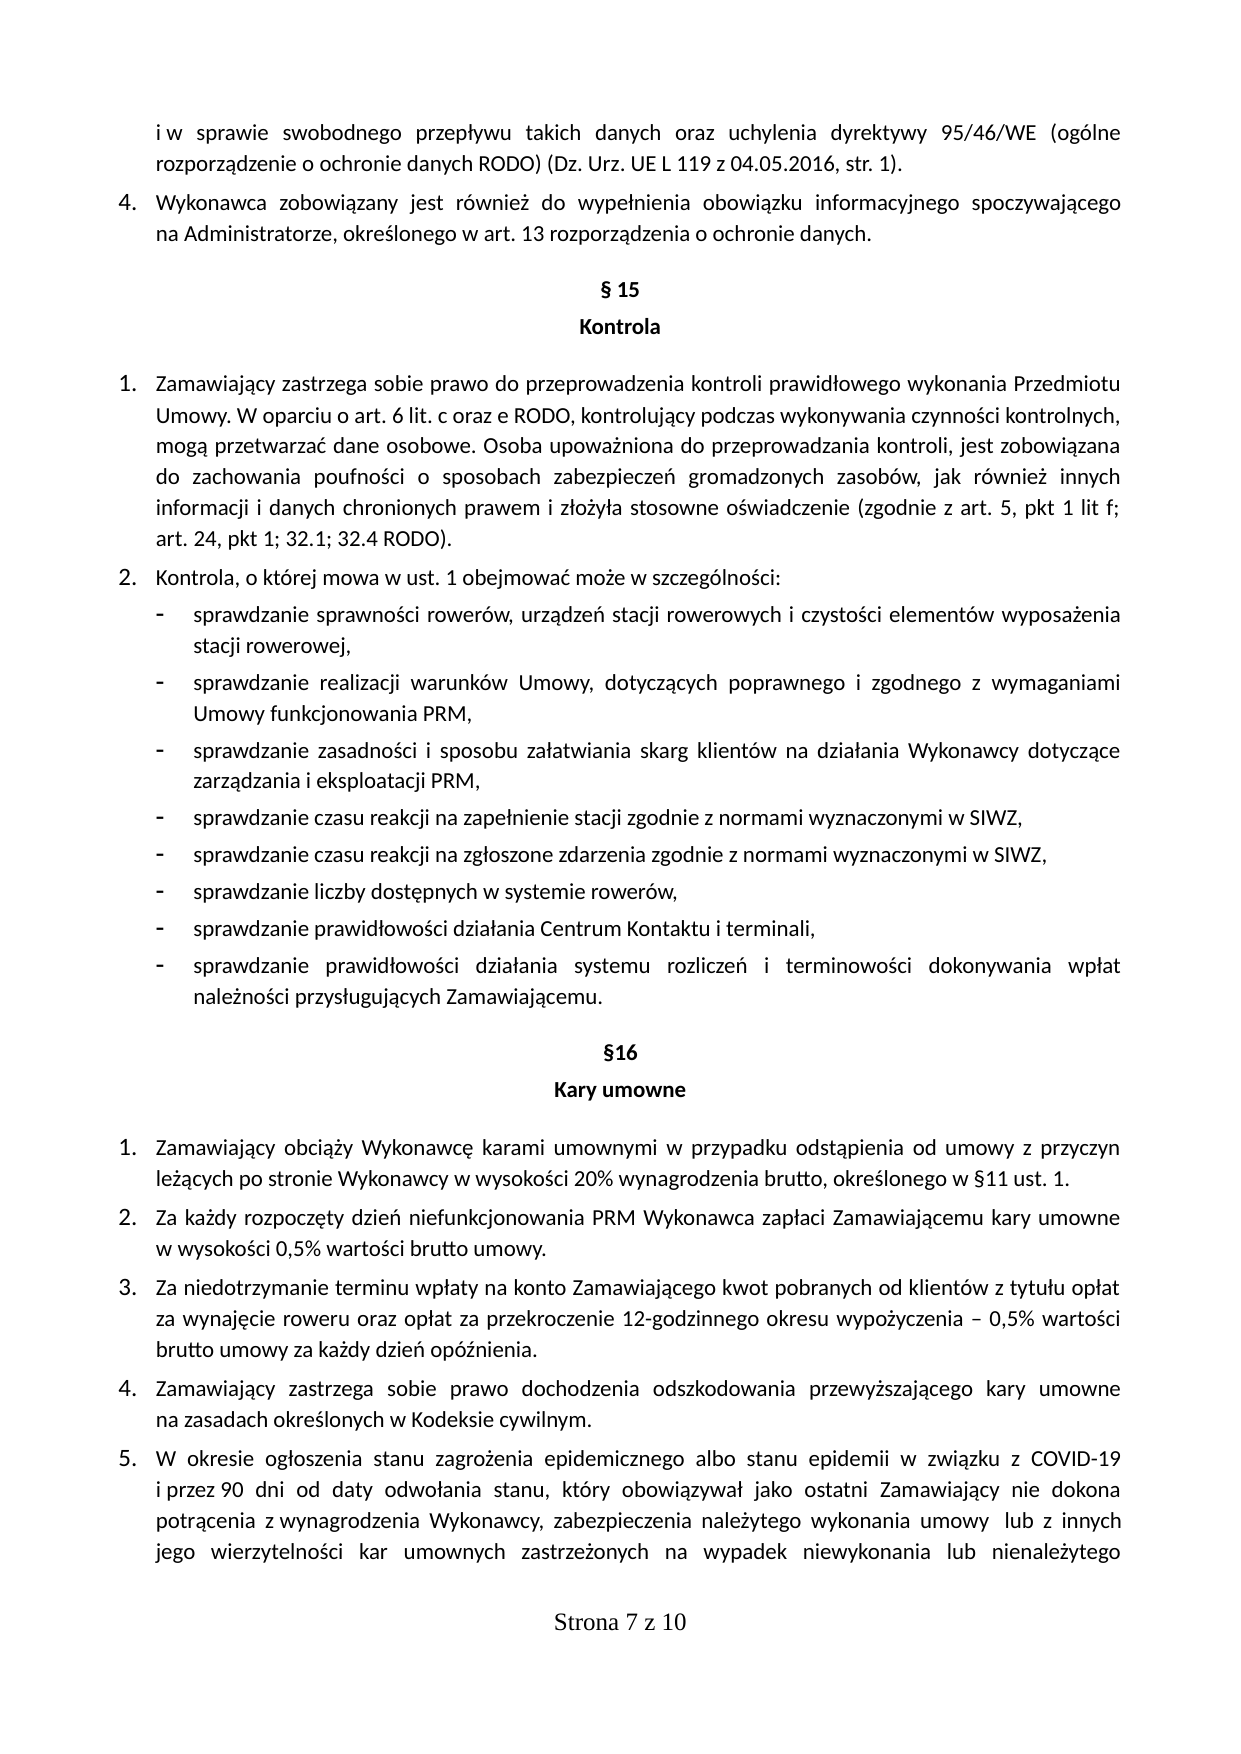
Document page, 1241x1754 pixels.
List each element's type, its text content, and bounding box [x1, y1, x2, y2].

text Kary umowne [118, 1075, 1122, 1103]
list Zamawiający zastrzega sobie prawo do przeprowadzenia kontroli prawidłowego wykonania Przedmiotu Umowy. W oparciu o art. 6 lit. c oraz e RODO, kontrolujący podczas wykonywania czynności kontrolnych, mogą przetwarzać dane osobowe. Osoba upoważniona do przeprowadzania kontroli, jest zobowiązana do zachowania poufności o sposobach zabezpieczeń gromadzonych zasobów, jak również innych informacji i danych chronionych prawem i złożyła stosowne oświadczenie (zgodnie z art. 5, pkt 1 lit f; art. 24, pkt 1; 32.1; 32.4 RODO). [118, 367, 1122, 552]
list Za niedotrzymanie terminu wpłaty na konto Zamawiającego kwot pobranych od klientów z tytułu opłat za wynajęcie roweru oraz opłat za przekroczenie 12-godzinnego okresu wypożyczenia – 0,5% wartości brutto umowy za każdy dzień opóźnienia. [118, 1271, 1122, 1363]
list Zamawiający obciąży Wykonawcę karami umownymi w przypadku odstąpienia od umowy z przyczyn leżących po stronie Wykonawcy w wysokości 20% wynagrodzenia brutto, określonego w §11 ust. 1. [118, 1131, 1122, 1192]
list sprawdzanie realizacji warunków Umowy, dotyczących poprawnego i zgodnego z wymaganiami Umowy funkcjonowania PRM, [156, 668, 1122, 727]
list Wykonawca zobowiązany jest również do wypełnienia obowiązku informacyjnego spoczywającego na Administratorze, określonego w art. 13 rozporządzenia o ochronie danych. [118, 186, 1122, 247]
list Kontrola, o której mowa w ust. 1 obejmować może w szczególności: [118, 561, 1122, 591]
list sprawdzanie liczby dostępnych w systemie rowerów, [156, 877, 1122, 906]
list sprawdzanie czasu reakcji na zgłoszone zdarzenia zgodnie z normami wyznaczonymi w SIWZ, [156, 841, 1122, 868]
list sprawdzanie czasu reakcji na zapełnienie stacji zgodnie z normami wyznaczonymi w SIWZ, [156, 803, 1122, 832]
list sprawdzanie zasadności i sposobu załatwiania skarg klientów na działania Wykonawcy dotyczące zarządzania i eksploatacji PRM, [156, 736, 1122, 794]
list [118, 118, 1122, 177]
list Za każdy rozpoczęty dzień niefunkcjonowania PRM Wykonawca zapłaci Zamawiającemu kary umowne w wysokości 0,5% wartości brutto umowy. [118, 1201, 1122, 1262]
list Zamawiający zastrzega sobie prawo dochodzenia odszkodowania przewyższającego kary umowne na zasadach określonych w Kodeksie cywilnym. [118, 1372, 1122, 1433]
list sprawdzanie sprawności rowerów, urządzeń stacji rowerowych i czystości elementów wyposażenia stacji rowerowej, [156, 600, 1122, 659]
text § 15 [118, 275, 1122, 303]
text Kontrola [118, 312, 1122, 340]
list sprawdzanie prawidłowości działania Centrum Kontaktu i terminali, [156, 914, 1122, 942]
text §16 [118, 1038, 1122, 1066]
list sprawdzanie prawidłowości działania systemu rozliczeń i terminowości dokonywania wpłat należności przysługujących Zamawiającemu. [156, 951, 1122, 1010]
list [118, 1442, 1122, 1565]
